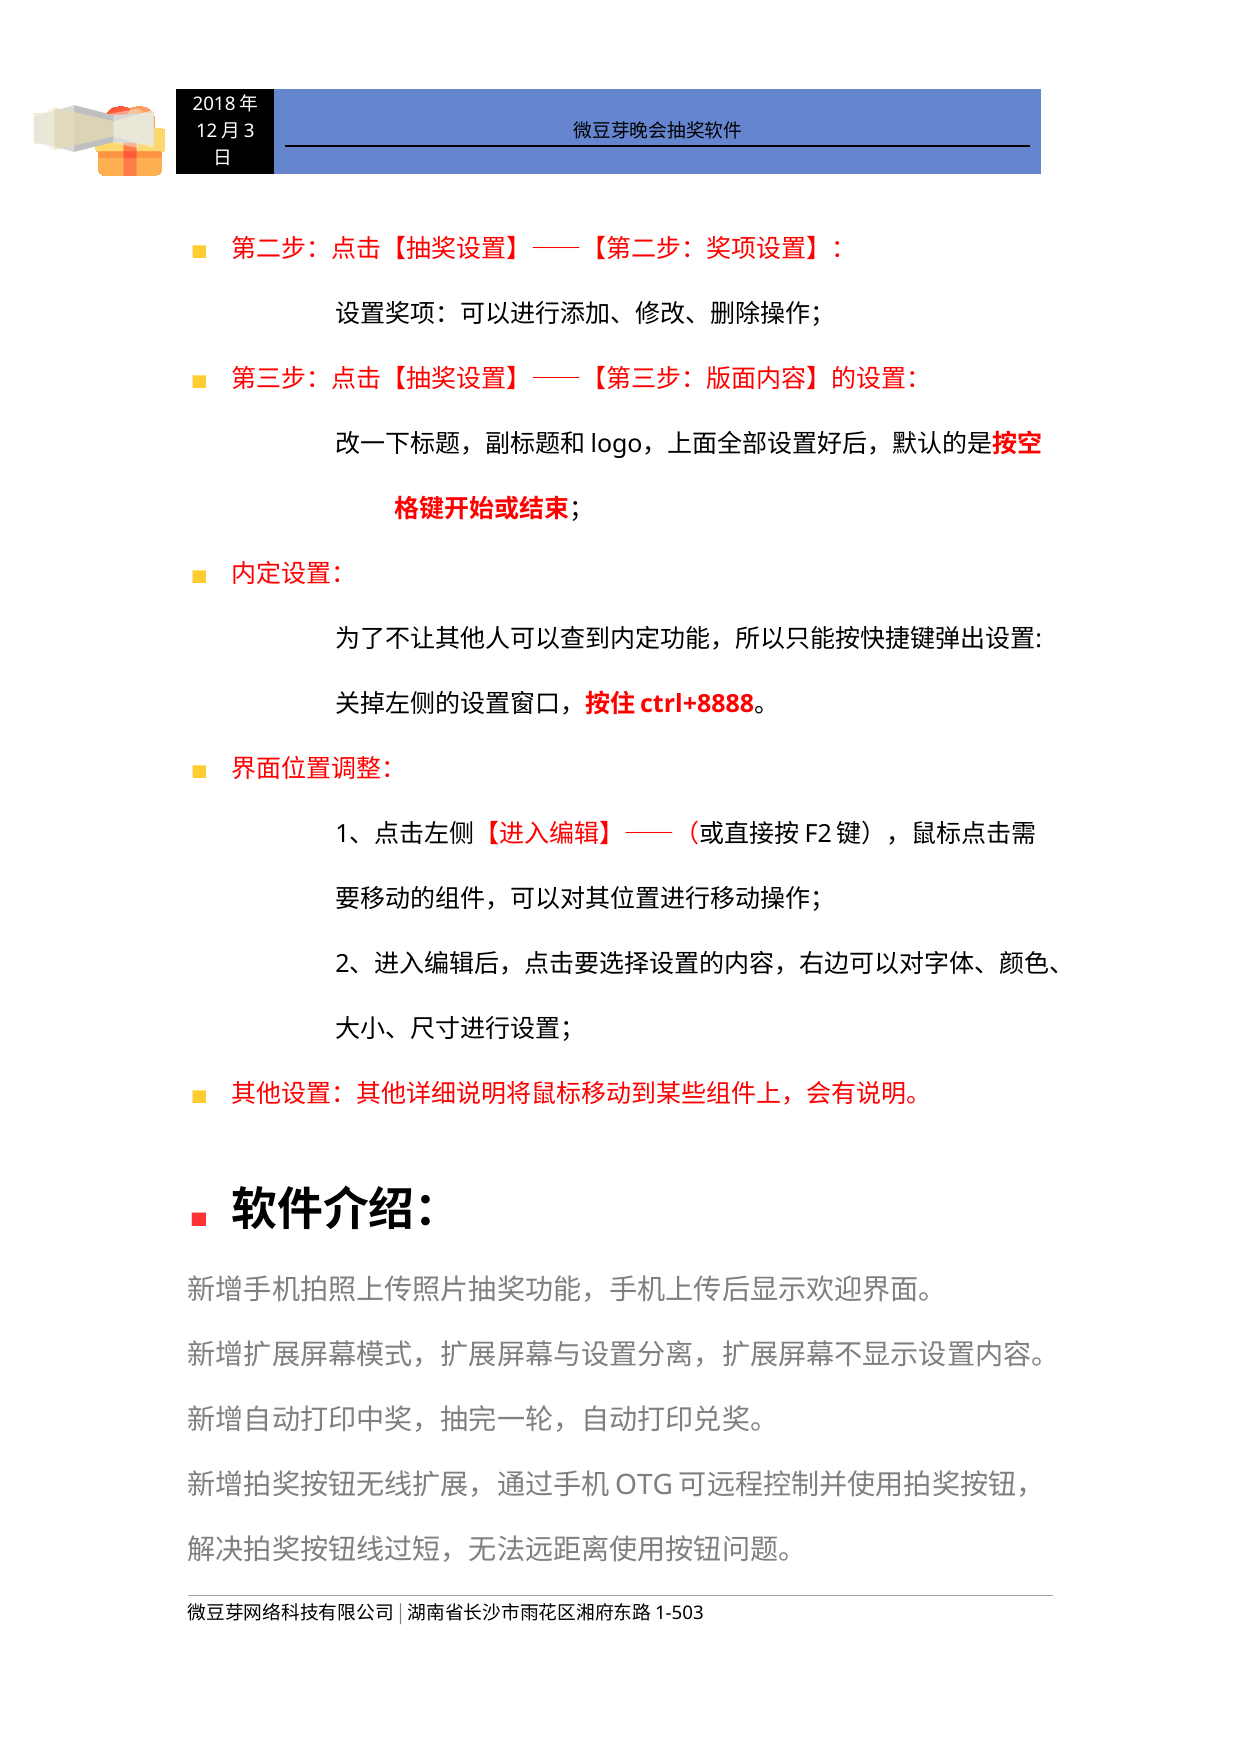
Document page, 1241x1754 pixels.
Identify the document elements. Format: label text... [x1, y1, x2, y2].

subtitle 界面位置调整： [187, 734, 1053, 799]
picture [188, 1086, 206, 1103]
picture [188, 241, 206, 258]
picture [188, 371, 206, 388]
picture [93, 104, 166, 177]
subtitle 内定设置： [187, 539, 1053, 604]
text 新增拍奖按钮无线扩展，通过手机OTG可远程控制并使用拍奖按钮，解决拍奖按钮线过短，无法远距离使用按钮问题。 [187, 1449, 1053, 1579]
picture [188, 1209, 206, 1226]
text 1、点击左侧【进入编辑】——（或直接按F2键），鼠标点击需要移动的组件，可以对其位置进行移动操作； [335, 799, 1053, 929]
text 新增手机拍照上传照片抽奖功能，手机上传后显示欢迎界面。 [187, 1254, 1053, 1319]
picture [188, 761, 206, 778]
text 改一下标题，副标题和logo，上面全部设置好后，默认的是按空格键开始或结束； [335, 409, 1053, 539]
subtitle 第三步：点击【抽奖设置】——【第三步：版面内容】的设置： [187, 344, 1053, 409]
subtitle 其他设置：其他详细说明将鼠标移动到某些组件上，会有说明。 [187, 1059, 1053, 1124]
text 2、进入编辑后，点击要选择设置的内容，右边可以对字体、颜色、大小、尺寸进行设置； [335, 929, 1053, 1059]
text 设置奖项：可以进行添加、修改、删除操作； [335, 279, 1053, 344]
subtitle 软件介绍： [187, 1157, 1053, 1254]
text 为了不让其他人可以查到内定功能，所以只能按快捷键弹出设置:关掉左侧的设置窗口，按住ctrl+8888。 [335, 604, 1053, 734]
subtitle 第二步：点击【抽奖设置】——【第二步：奖项设置】： [187, 214, 1053, 279]
picture [188, 566, 206, 583]
text 新增自动打印中奖，抽完一轮，自动打印兑奖。 [187, 1384, 1053, 1449]
text 新增扩展屏幕模式，扩展屏幕与设置分离，扩展屏幕不显示设置内容。 [187, 1319, 1053, 1384]
